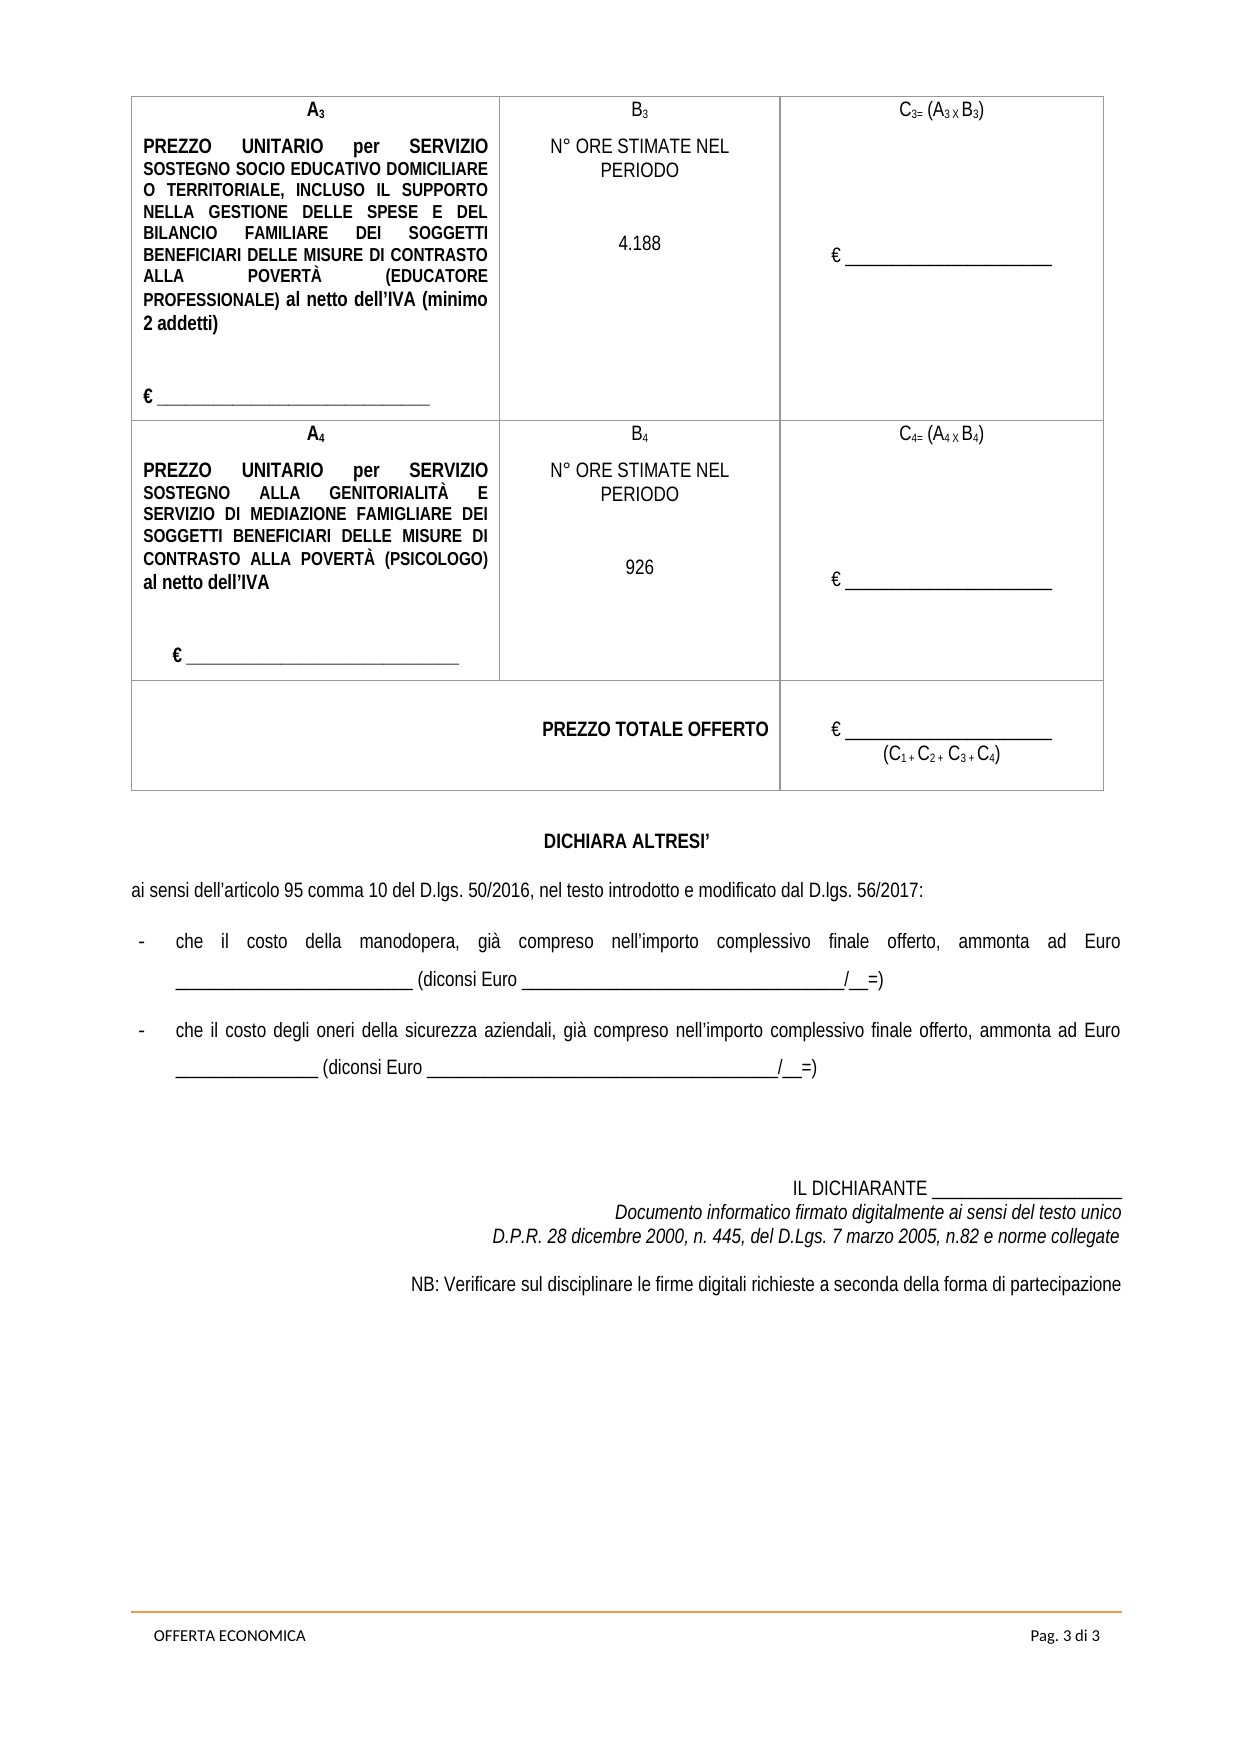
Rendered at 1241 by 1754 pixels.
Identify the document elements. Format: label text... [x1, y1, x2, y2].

text NB: Verificare sul disciplinare le firme digitali richieste a seconda della forma di partecipazione [169, 1271, 1122, 1295]
text Documento informatico firmato digitalmente ai sensi del testo unico [169, 1199, 1122, 1223]
table_cell A3 PREZZO UNITARIO per SERVIZIO SOSTEGNO SOCIO EDUCATIVO DOMICILIARE O TERRITORIALE, INCLUSO IL SUPPORTO NELLA GESTIONE DELLE SPESE E DEL BILANCIO FAMILIARE DEI SOGGETTI BENEFICIARI DELLE MISURE DI CONTRASTO ALLA POVERTÀ (EDUCATORE PROFESSIONALE) al netto dell’IVA (minimo 2 addetti) € _____________________________ [132, 97, 499, 420]
text DICHIARA ALTRESI’ [131, 829, 1122, 853]
text IL DICHIARANTE ____________________ [131, 1176, 1122, 1199]
table_cell A4 PREZZO UNITARIO per SERVIZIO SOSTEGNO ALLA GENITORIALITÀ E SERVIZIO DI MEDIAZIONE FAMIGLIARE DEI SOGGETTI BENEFICIARI DELLE MISURE DI CONTRASTO ALLA POVERTÀ (PSICOLOGO) al netto dell’IVA € _____________________________ [132, 421, 499, 680]
text ai sensi dell’articolo 95 comma 10 del D.lgs. 50/2016, nel testo introdotto e modificato dal D.lgs. 56/2017: [131, 878, 1122, 902]
list che il costo degli oneri della sicurezza aziendali, già compreso nell’importo complessivo finale offerto, ammonta ad Euro _______________ (diconsi Euro _____________________________________/__=) [138, 1015, 1122, 1079]
table_cell C3= (A3 X B3) € ______________________ [781, 97, 1103, 420]
table_cell € ______________________ (C1 + C2 + C3 + C4) [781, 681, 1103, 790]
table_cell B3 N° ORE STIMATE NEL PERIODO 4.188 [500, 97, 779, 420]
table_cell B4 N° ORE STIMATE NEL PERIODO 926 [500, 421, 779, 680]
list che il costo della manodopera, già compreso nell’importo complessivo finale offerto, ammonta ad Euro _________________________ (diconsi Euro __________________________________/__=) [138, 926, 1122, 990]
table_cell C4= (A4 X B4) € ______________________ [781, 421, 1103, 680]
text D.P.R. 28 dicembre 2000, n. 445, del D.Lgs. 7 marzo 2005, n.82 e norme collegate [169, 1223, 1122, 1247]
table_cell PREZZO TOTALE OFFERTO [132, 681, 779, 790]
